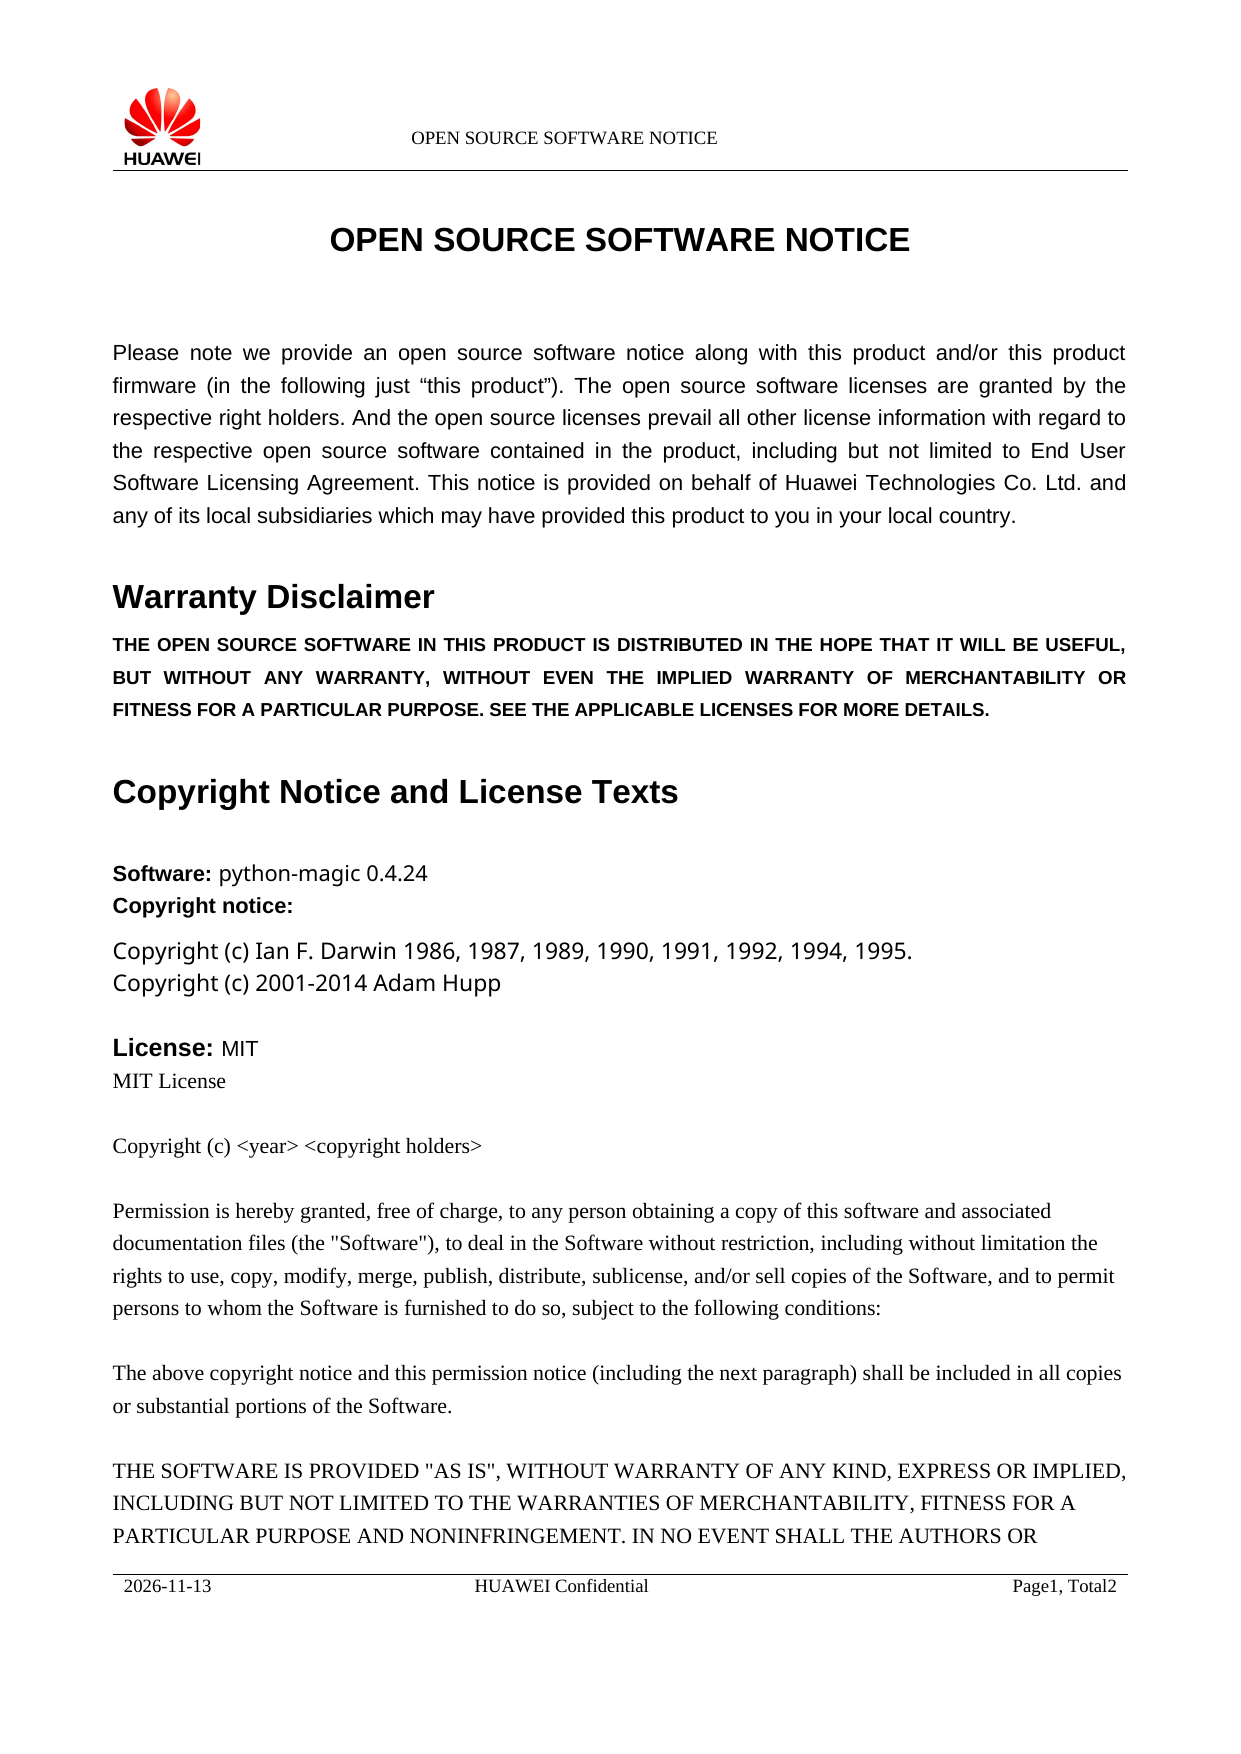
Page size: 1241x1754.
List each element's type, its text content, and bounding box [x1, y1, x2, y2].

text Copyright Notice and License Texts [112, 759, 1128, 824]
text Copyright (c) Ian F. Darwin 1986, 1987, 1989, 1990, 1991, 1992, 1994, 1995. Copyright (c) 2001-2014 Adam Hupp [112, 934, 1128, 1031]
text Please note we provide an open source software notice along with this product and/or this product firmware (in the following just “this product”). The open source software licenses are granted by the respective right holders. And the open source licenses prevail all other license information with regard to the respective open source software contained in the product, including but not limited to End User Software Licensing Agreement. This notice is provided on behalf of Huawei Technologies Co. Ltd. and any of its local subsidiaries which may have provided this product to you in your local country. [112, 336, 1128, 531]
text License: MIT [112, 1031, 1128, 1064]
text Warranty Disclaimer [112, 564, 1128, 629]
text The open source software in this product is distributed in the hope that it will be useful, but WITHOUT ANY WARRANTY, without even the implied warranty of MERCHANTABILITY or FITNESS FOR A PARTICULAR PURPOSE. See the applicable licenses for more details. [112, 629, 1128, 726]
picture [124, 88, 201, 165]
text OPEN SOURCE SOFTWARE NOTICE [112, 206, 1128, 271]
text Copyright notice: [112, 889, 1128, 921]
title Software: python-magic 0.4.24 [112, 856, 1128, 889]
